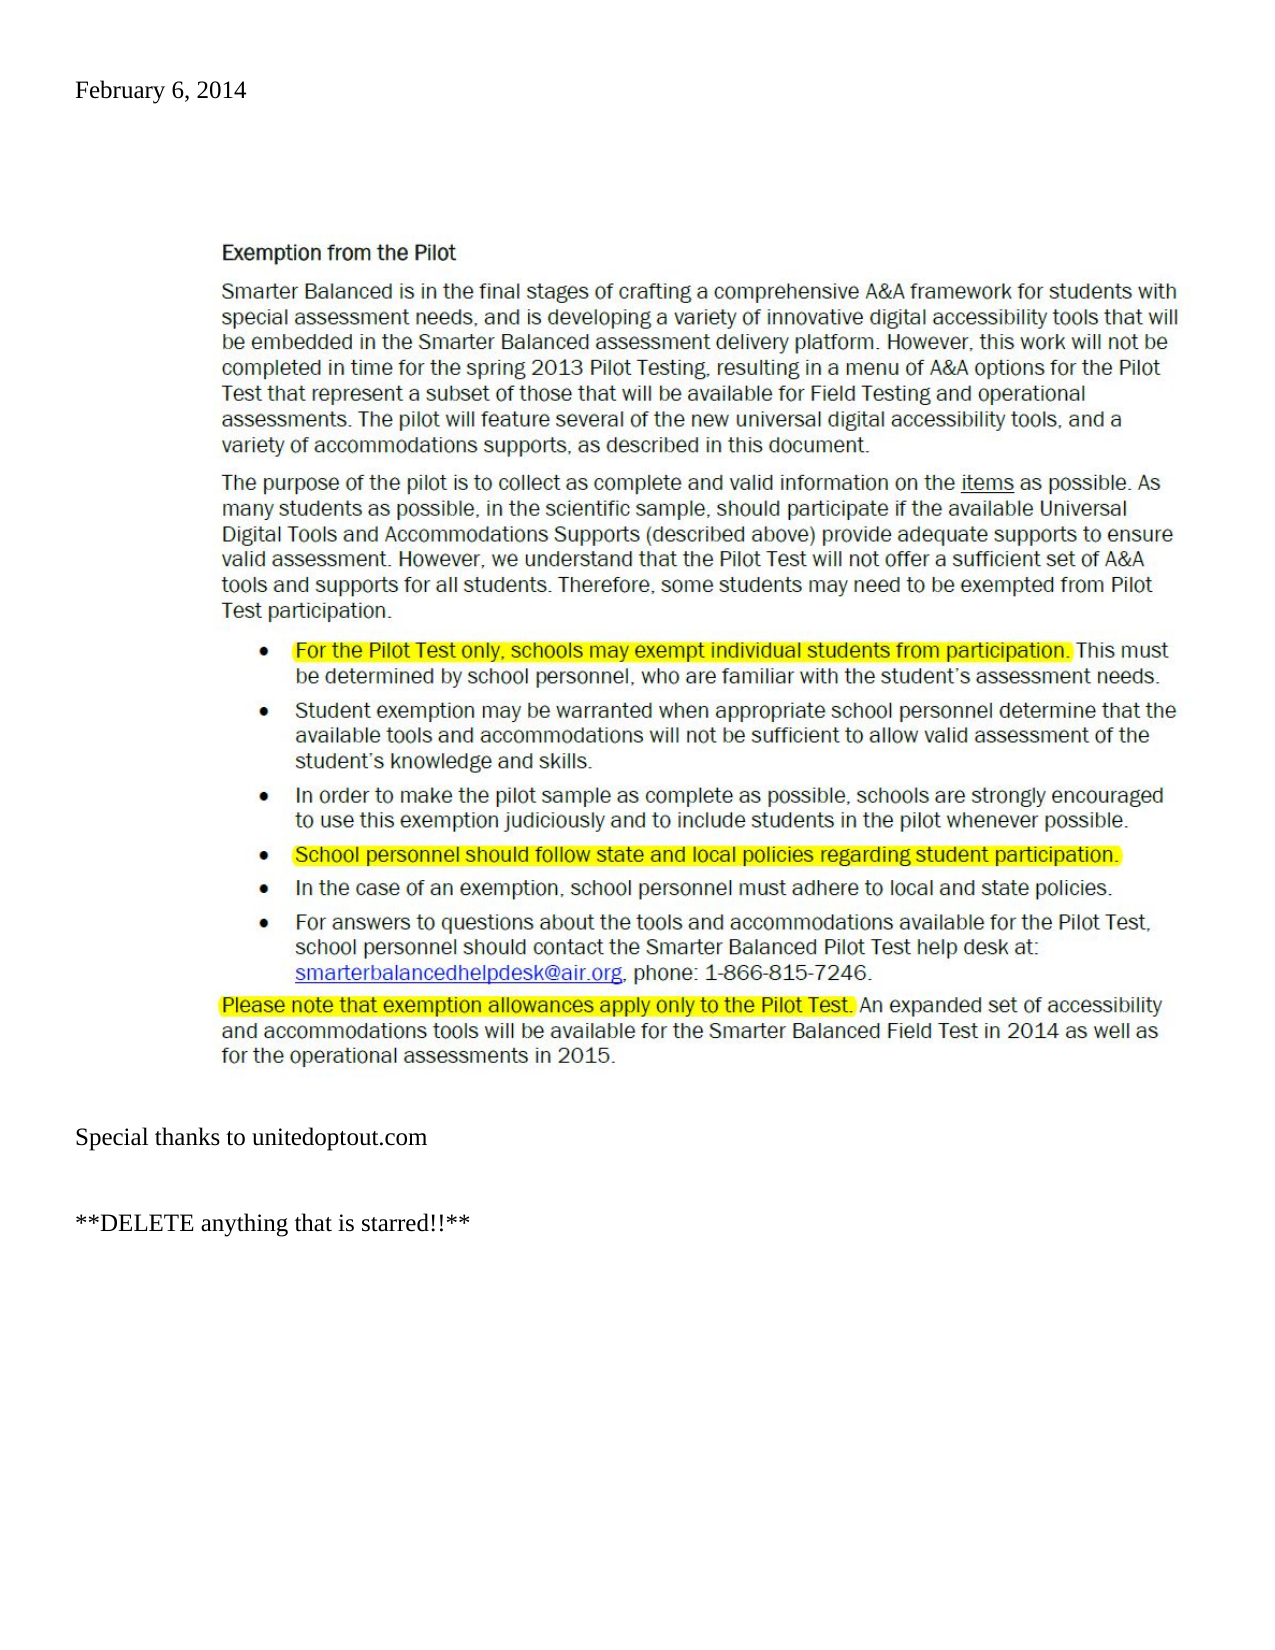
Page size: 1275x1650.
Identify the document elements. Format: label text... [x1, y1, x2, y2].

text Special thanks to unitedoptout.com [75, 1122, 1200, 1151]
picture [75, 218, 1275, 1094]
text **DELETE anything that is starred!!** [75, 1208, 1200, 1237]
